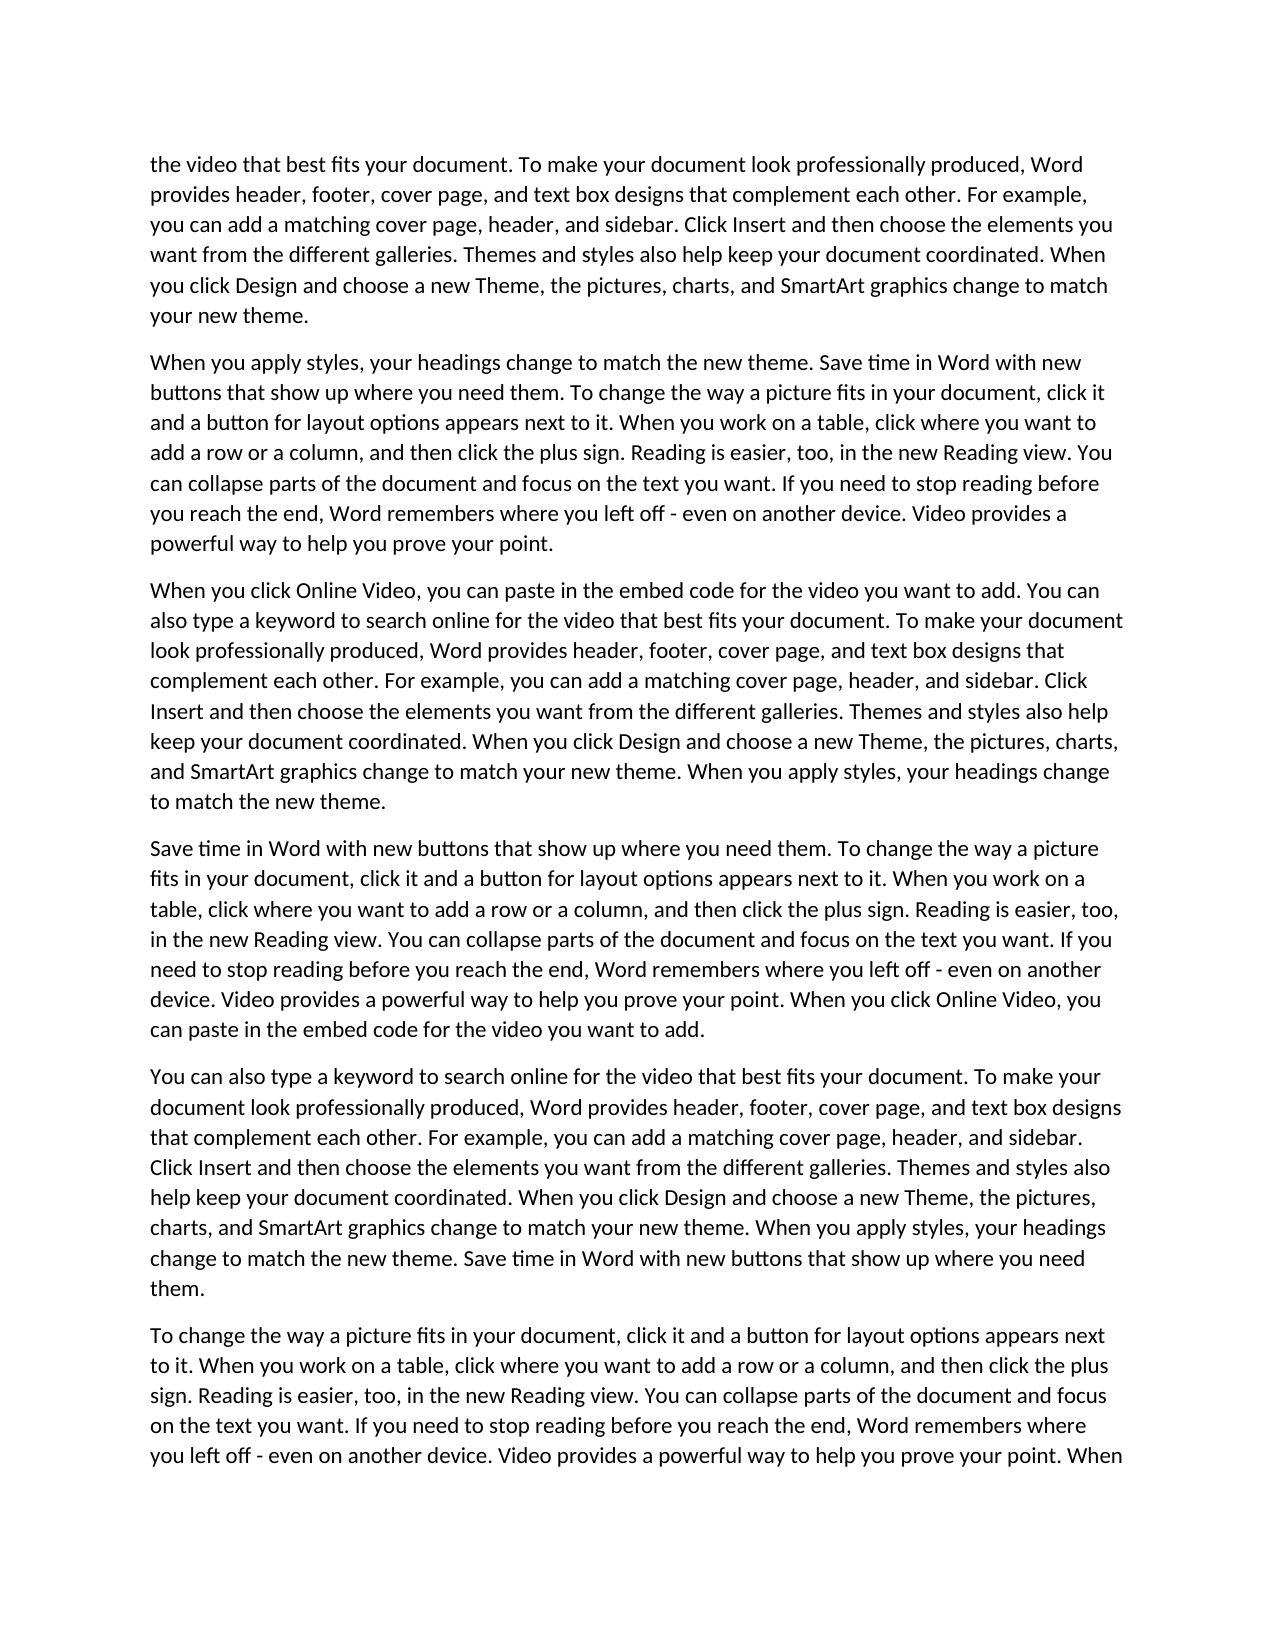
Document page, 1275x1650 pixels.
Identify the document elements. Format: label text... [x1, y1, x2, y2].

text You can also type a keyword to search online for the video that best fits your document. To make your document look professionally produced, Word provides header, footer, cover page, and text box designs that complement each other. For example, you can add a matching cover page, header, and sidebar. Click Insert and then choose the elements you want from the different galleries. Themes and styles also help keep your document coordinated. When you click Design and choose a new Theme, the pictures, charts, and SmartArt graphics change to match your new theme. When you apply styles, your headings change to match the new theme. Save time in Word with new buttons that show up where you need them. [150, 1062, 1125, 1302]
text When you apply styles, your headings change to match the new theme. Save time in Word with new buttons that show up where you need them. To change the way a picture fits in your document, click it and a button for layout options appears next to it. When you work on a table, click where you want to add a row or a column, and then click the plus sign. Reading is easier, too, in the new Reading view. You can collapse parts of the document and focus on the text you want. If you need to stop reading before you reach the end, Word remembers where you left off - even on another device. Video provides a powerful way to help you prove your point. [150, 348, 1125, 557]
text When you click Online Video, you can paste in the embed code for the video you want to add. You can also type a keyword to search online for the video that best fits your document. To make your document look professionally produced, Word provides header, footer, cover page, and text box designs that complement each other. For example, you can add a matching cover page, header, and sidebar. Click Insert and then choose the elements you want from the different galleries. Themes and styles also help keep your document coordinated. When you click Design and choose a new Theme, the pictures, charts, and SmartArt graphics change to match your new theme. When you apply styles, your headings change to match the new theme. [150, 576, 1125, 816]
text Save time in Word with new buttons that show up where you need them. To change the way a picture fits in your document, click it and a button for layout options appears next to it. When you work on a table, click where you want to add a row or a column, and then click the plus sign. Reading is easier, too, in the new Reading view. You can collapse parts of the document and focus on the text you want. If you need to stop reading before you reach the end, Word remembers where you left off - even on another device. Video provides a powerful way to help you prove your point. When you click Online Video, you can paste in the embed code for the video you want to add. [150, 834, 1125, 1044]
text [150, 150, 1125, 329]
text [150, 1321, 1125, 1470]
